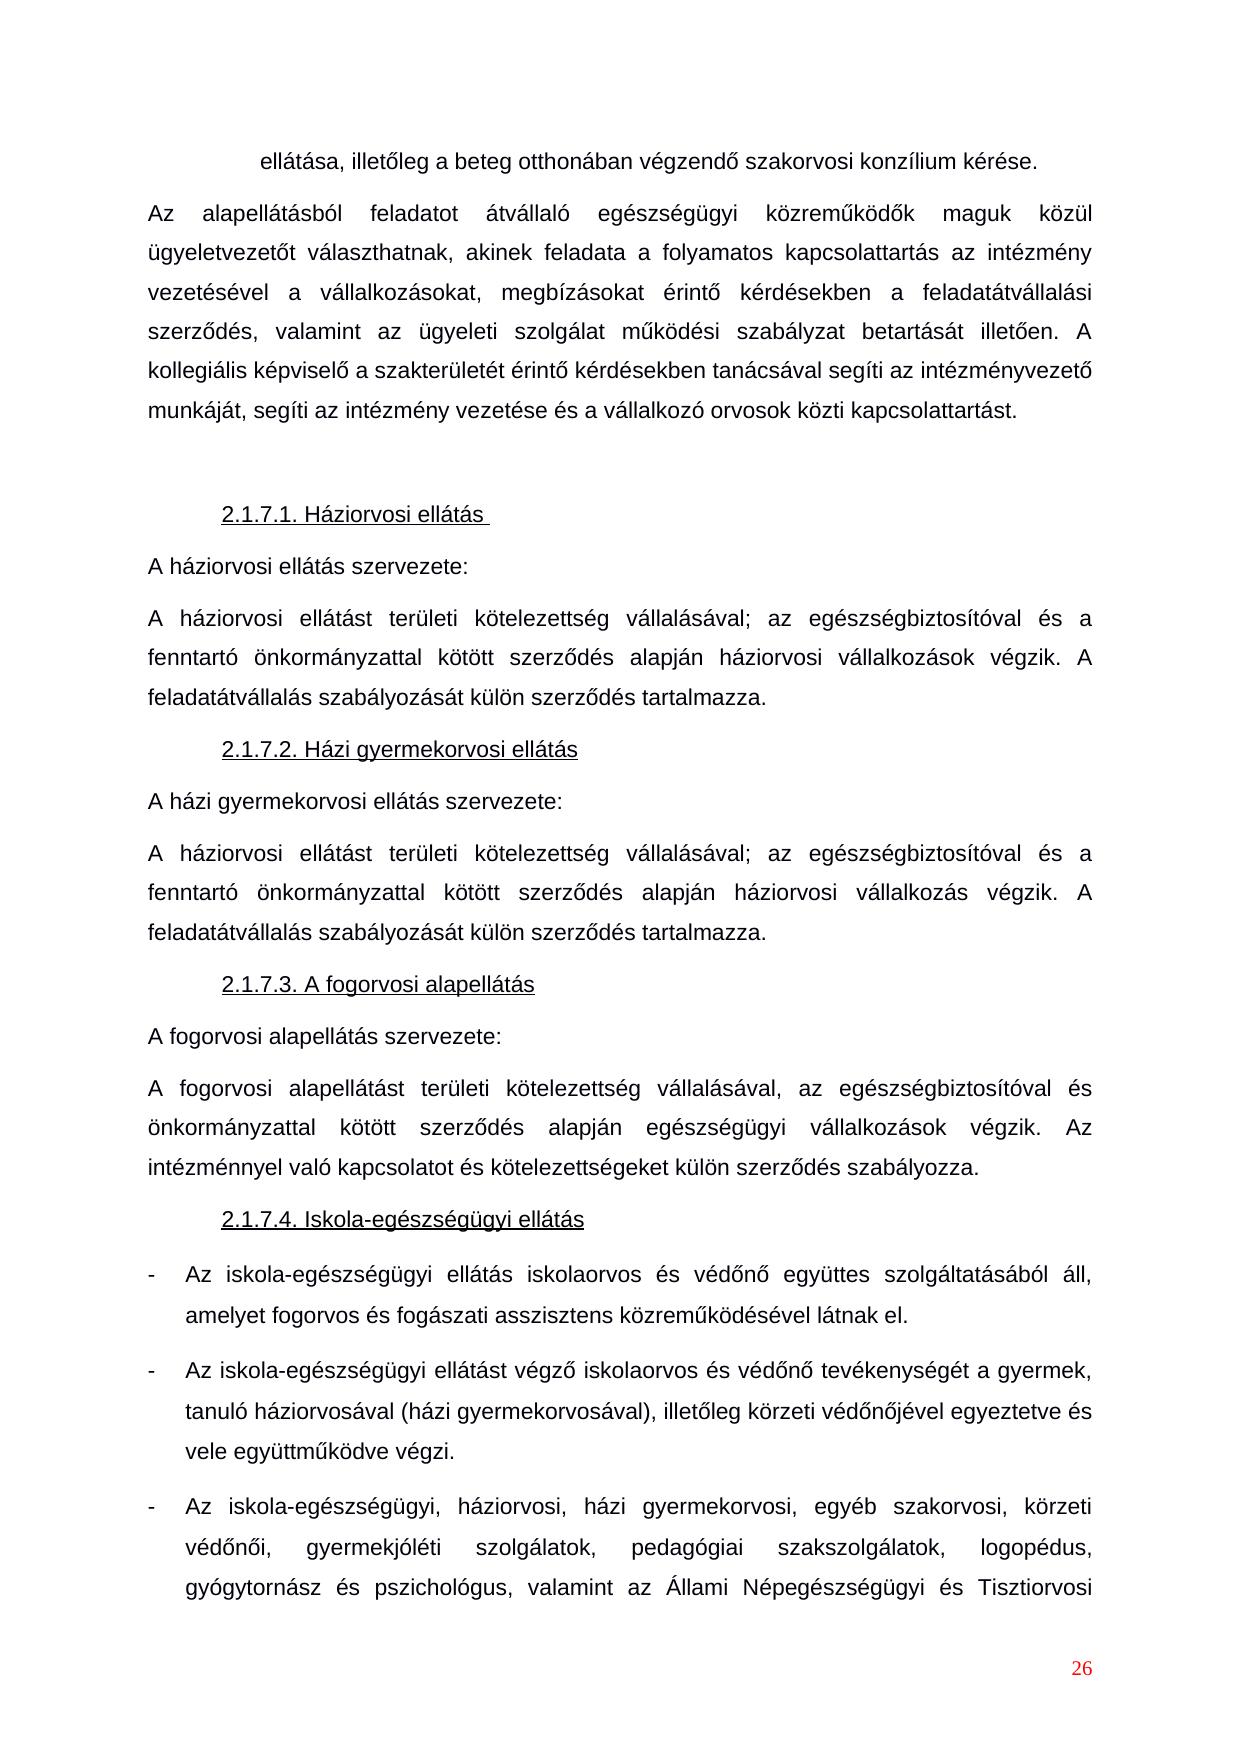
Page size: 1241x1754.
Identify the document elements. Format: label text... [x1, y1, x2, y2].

list Az iskola-egészségügyi ellátás iskolaorvos és védőnő együttes szolgáltatásából áll, amelyet fogorvos és fogászati asszisztens közreműködésével látnak el. [148, 1258, 1093, 1328]
text 2.1.7.4. Iskola-egészségügyi ellátás [148, 1206, 1093, 1232]
text A háziorvosi ellátás szervezete: [148, 553, 1093, 579]
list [222, 148, 1093, 174]
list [148, 1490, 1093, 1600]
list Az iskola-egészségügyi ellátást végző iskolaorvos és védőnő tevékenységét a gyermek, tanuló háziorvosával (házi gyermekorvosával), illetőleg körzeti védőnőjével egyeztetve és vele együttműködve végzi. [148, 1354, 1093, 1464]
text A fogorvosi alapellátás szervezete: [148, 1023, 1093, 1049]
text A háziorvosi ellátást területi kötelezettség vállalásával; az egészségbiztosítóval és a fenntartó önkormányzattal kötött szerződés alapján háziorvosi vállalkozás végzik. A feladatátvállalás szabályozását külön szerződés tartalmazza. [148, 840, 1093, 945]
text A házi gyermekorvosi ellátás szervezete: [148, 788, 1093, 814]
text 2.1.7.3. A fogorvosi alapellátás [185, 971, 1093, 997]
text A fogorvosi alapellátást területi kötelezettség vállalásával, az egészségbiztosítóval és önkormányzattal kötött szerződés alapján egészségügyi vállalkozások végzik. Az intézménnyel való kapcsolatot és kötelezettségeket külön szerződés szabályozza. [148, 1075, 1093, 1180]
text Az alapellátásból feladatot átvállaló egészségügyi közreműködők maguk közül ügyeletvezetőt választhatnak, akinek feladata a folyamatos kapcsolattartás az intézmény vezetésével a vállalkozásokat, megbízásokat érintő kérdésekben a feladatátvállalási szerződés, valamint az ügyeleti szolgálat működési szabályzat betartását illetően. A kollegiális képviselő a szakterületét érintő kérdésekben tanácsával segíti az intézményvezető munkáját, segíti az intézmény vezetése és a vállalkozó orvosok közti kapcsolattartást. [148, 199, 1093, 423]
text 2.1.7.1. Háziorvosi ellátás [185, 501, 1093, 527]
text 2.1.7.2. Házi gyermekorvosi ellátás [185, 736, 1093, 762]
text A háziorvosi ellátást területi kötelezettség vállalásával; az egészségbiztosítóval és a fenntartó önkormányzattal kötött szerződés alapján háziorvosi vállalkozások végzik. A feladatátvállalás szabályozását külön szerződés tartalmazza. [148, 605, 1093, 710]
